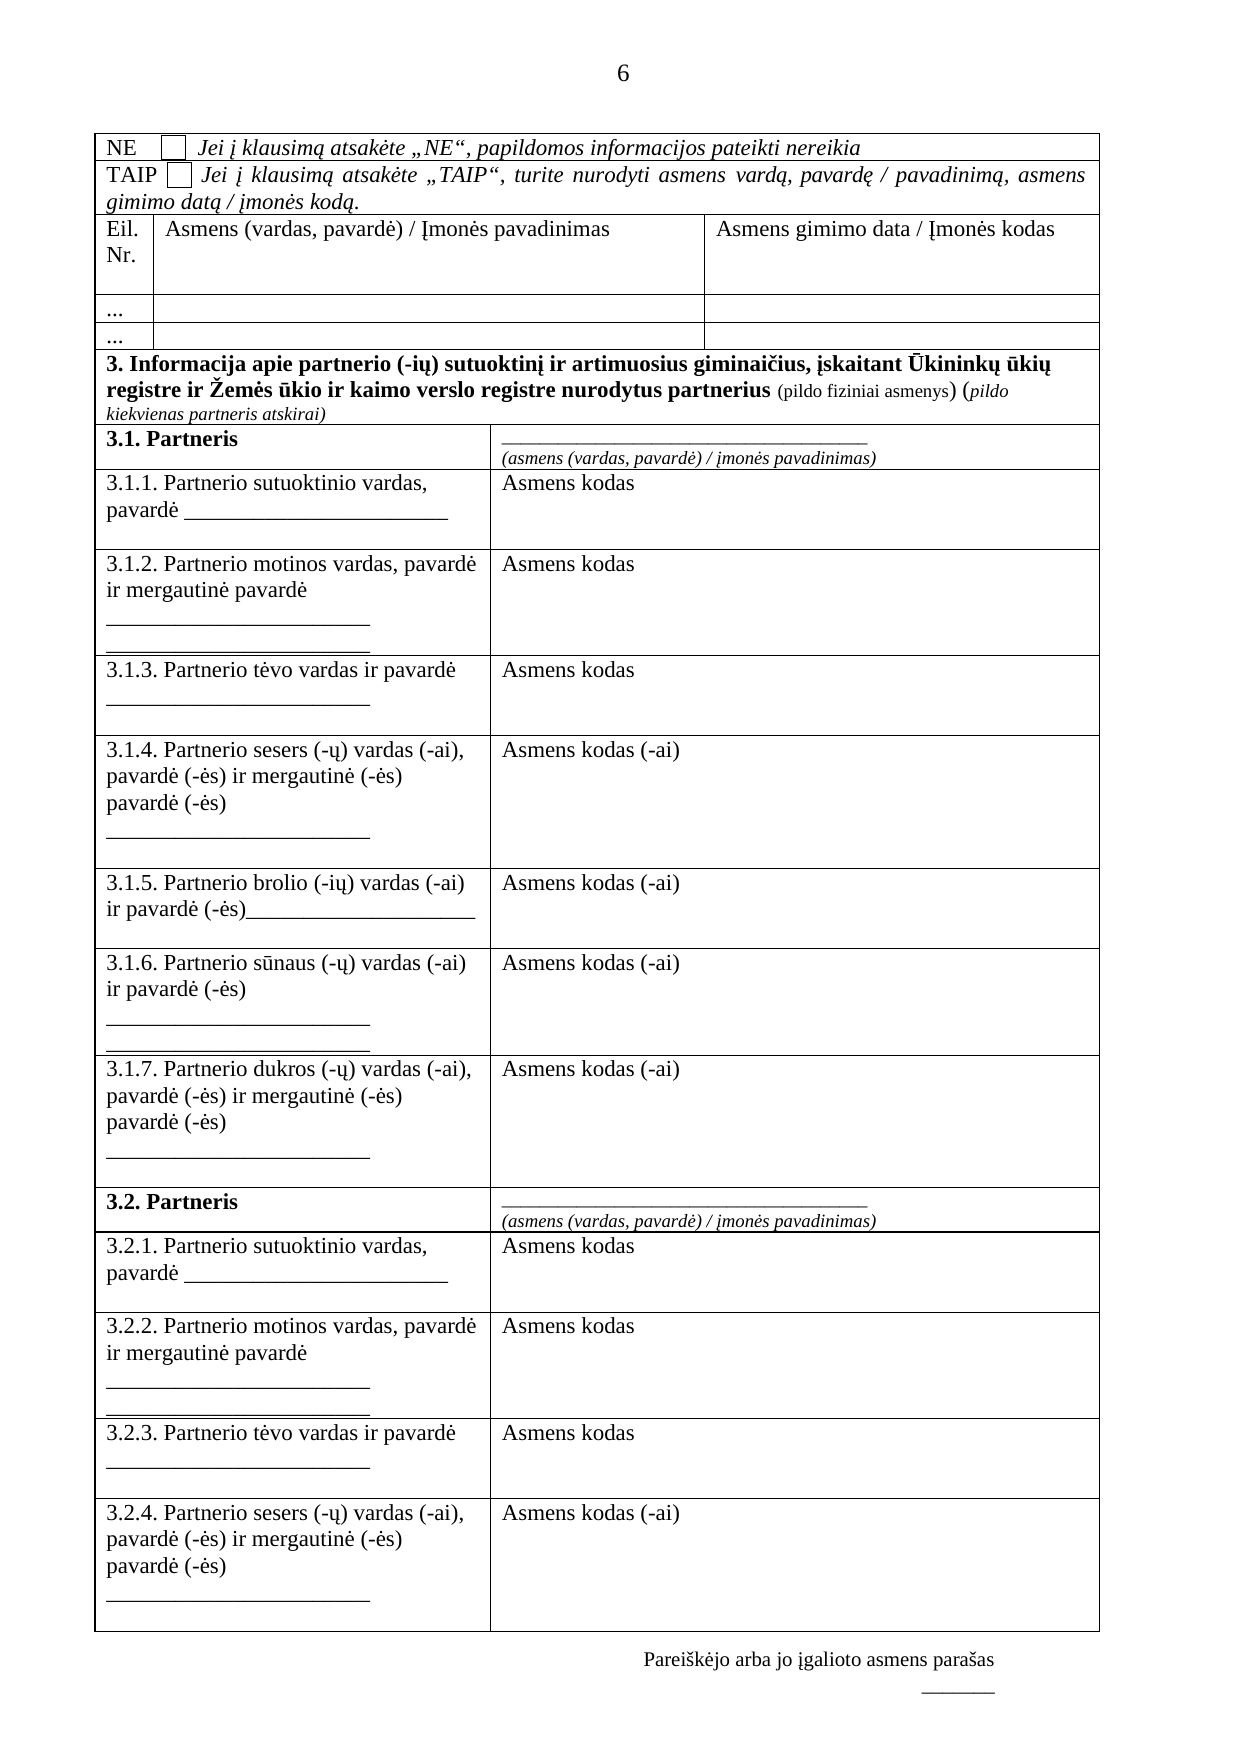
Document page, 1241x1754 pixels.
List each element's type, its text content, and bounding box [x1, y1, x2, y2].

table_cell Asmens kodas (-ai) [491, 869, 1099, 948]
table_cell 3.1. Partneris [96, 425, 490, 468]
table_cell NE Jei į klausimą atsakėte „NE“, papildomos informacijos pateikti nereikia [96, 134, 1099, 160]
table_cell Asmens kodas [491, 550, 1099, 655]
table_cell 3.1.5. Partnerio brolio (-ių) vardas (-ai) ir pavardė (-ės)____________________ [96, 869, 490, 948]
table_cell ... [96, 295, 153, 322]
table_cell 3.2.2. Partnerio motinos vardas, pavardė ir mergautinė pavardė _______________________ _______________________ [96, 1313, 490, 1418]
table_cell 3.1.2. Partnerio motinos vardas, pavardė ir mergautinė pavardė _______________________ _______________________ [96, 550, 490, 655]
table_cell Asmens kodas (-ai) [491, 736, 1099, 868]
table_cell 3.1.6. Partnerio sūnaus (-ų) vardas (-ai) ir pavardė (-ės) _______________________ _______________________ [96, 949, 490, 1054]
table_cell Eil. Nr. [96, 215, 153, 294]
table_cell [154, 323, 704, 349]
table_cell 3.1.4. Partnerio sesers (-ų) vardas (-ai), pavardė (-ės) ir mergautinė (-ės) pavardė (-ės) _______________________ [96, 736, 490, 868]
table_cell Asmens kodas [491, 656, 1099, 735]
table_cell ... [96, 323, 153, 349]
table_cell [705, 295, 1099, 322]
table_cell 3.2. Partneris [96, 1188, 490, 1231]
table_cell Asmens kodas (-ai) [491, 1056, 1099, 1187]
table_cell 3.1.7. Partnerio dukros (-ų) vardas (-ai), pavardė (-ės) ir mergautinė (-ės) pavardė (-ės) _______________________ [96, 1056, 490, 1187]
table_cell 3.2.1. Partnerio sutuoktinio vardas, pavardė _______________________ [96, 1233, 490, 1312]
table_cell Asmens gimimo data / Įmonės kodas [705, 215, 1099, 294]
table_cell 3.2.3. Partnerio tėvo vardas ir pavardė _______________________ [96, 1419, 490, 1498]
table_cell 3.2.4. Partnerio sesers (-ų) vardas (-ai), pavardė (-ės) ir mergautinė (-ės) pavardė (-ės) _______________________ [96, 1499, 490, 1631]
table_cell Asmens (vardas, pavardė) / Įmonės pavadinimas [154, 215, 704, 294]
table_cell Asmens kodas [491, 1313, 1099, 1418]
table_cell Asmens kodas [491, 1419, 1099, 1498]
table_cell TAIP Jei į klausimą atsakėte „TAIP“, turite nurodyti asmens vardą, pavardę / pavadinimą, asmens gimimo datą / įmonės kodą. [96, 161, 1099, 214]
table_cell _______________________________________ (asmens (vardas, pavardė) / įmonės pavadinimas) [491, 425, 1099, 468]
table_cell Asmens kodas [491, 1233, 1099, 1312]
table_cell _______________________________________ (asmens (vardas, pavardė) / įmonės pavadinimas) [491, 1188, 1099, 1231]
table_cell 3.1.1. Partnerio sutuoktinio vardas, pavardė _______________________ [96, 470, 490, 548]
table_cell [705, 323, 1099, 349]
table_cell Asmens kodas (-ai) [491, 949, 1099, 1054]
table_cell Asmens kodas (-ai) [491, 1499, 1099, 1631]
table_cell [154, 295, 704, 322]
table_cell 3.1.3. Partnerio tėvo vardas ir pavardė _______________________ [96, 656, 490, 735]
table_cell 3. Informacija apie partnerio (-ių) sutuoktinį ir artimuosius giminaičius, įskaitant Ūkininkų ūkių registre ir Žemės ūkio ir kaimo verslo registre nurodytus partnerius (pildo fiziniai asmenys) (pildo kiekvienas partneris atskirai) [96, 350, 1099, 424]
table_cell Asmens kodas [491, 470, 1099, 548]
